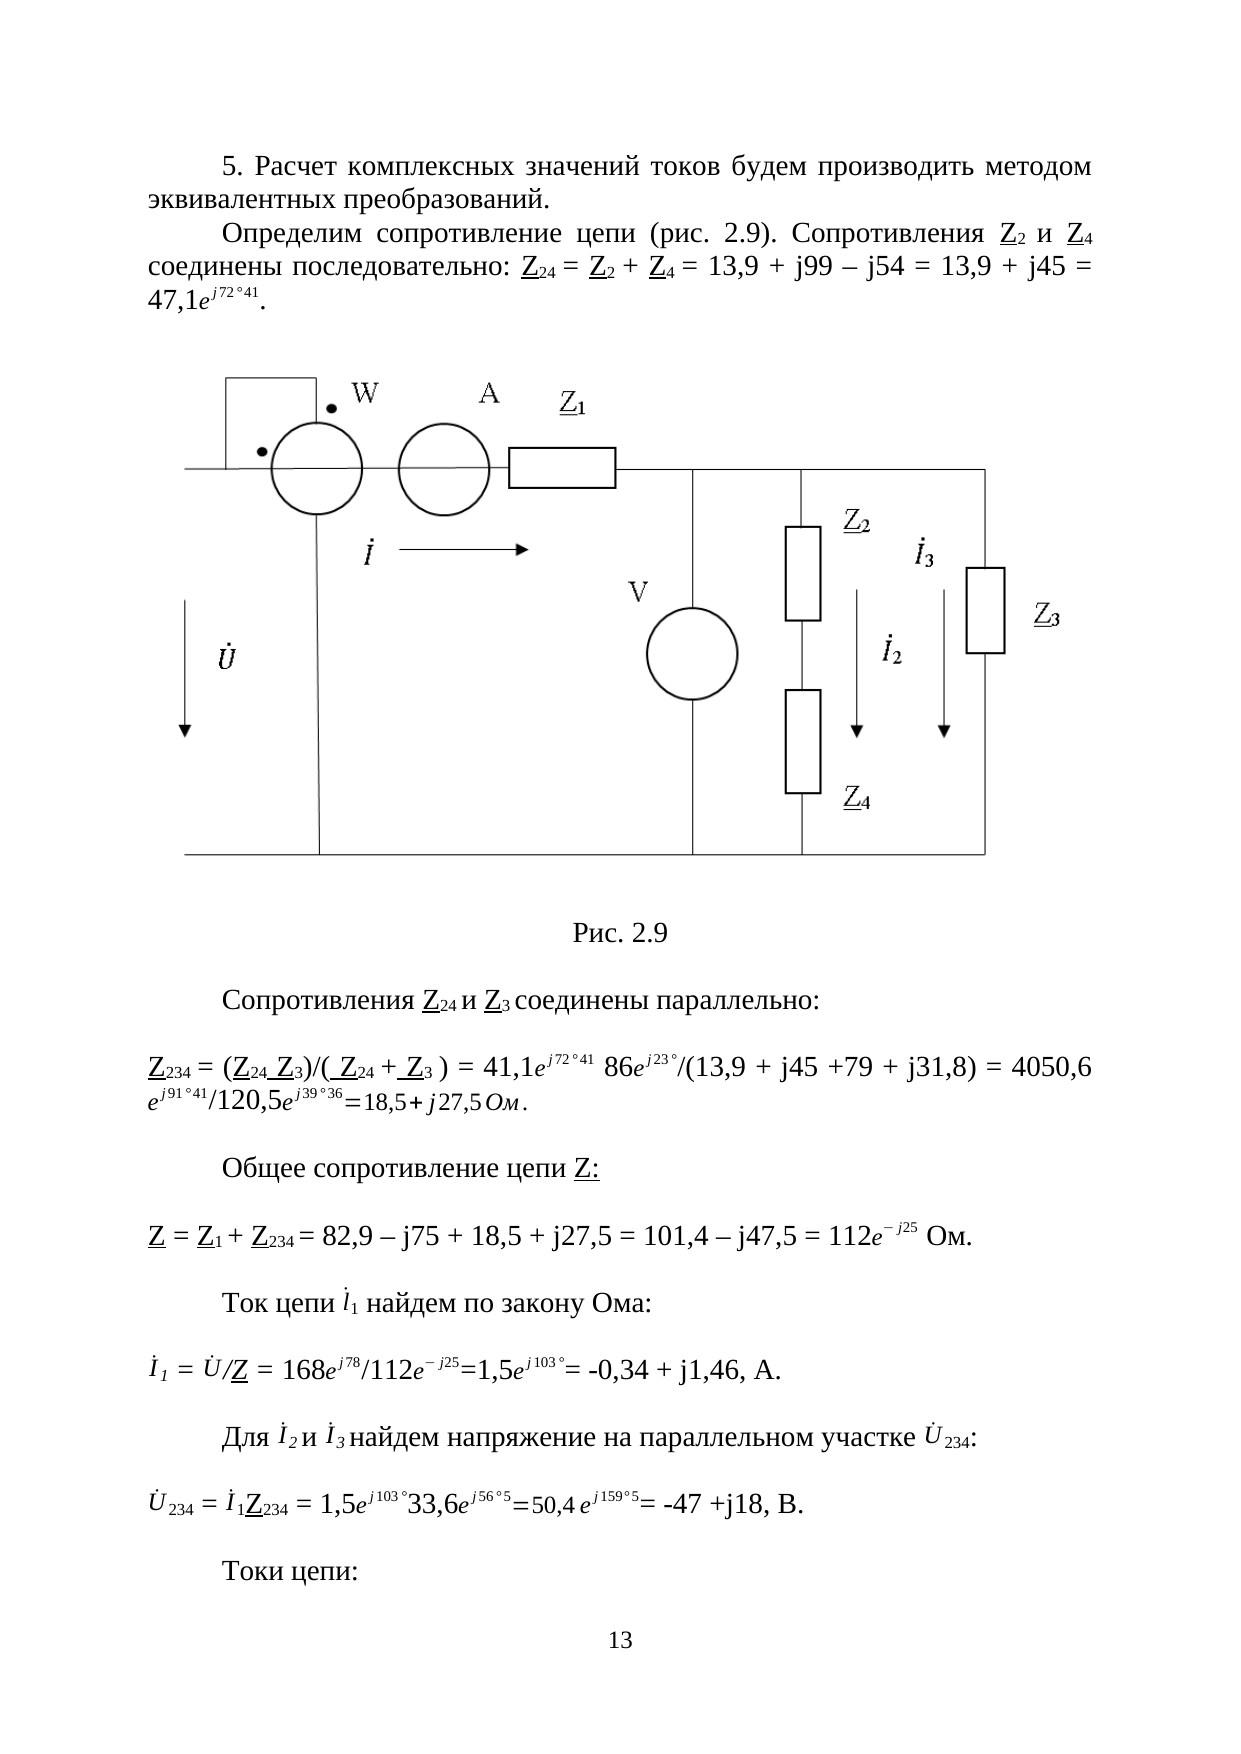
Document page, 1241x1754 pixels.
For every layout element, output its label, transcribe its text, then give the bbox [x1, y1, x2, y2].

text 1 = /Z = 168/112=1,5= -0,34 + j1,46, A. [148, 1352, 1093, 1385]
text Сопротивления Z24 и Z3 соединены параллельно: [148, 982, 1093, 1015]
text Для 2 и 3 найдем напряжение на параллельном участке 234: [148, 1419, 1093, 1452]
text Ток цепи 1 найдем по закону Ома: [148, 1285, 1093, 1318]
text 234 = 1Z234 = 1,533,6= -47 +j18, B. [148, 1486, 1093, 1519]
text Общее сопротивление цепи Z: [148, 1151, 1093, 1184]
text 5. Расчет комплексных значений токов будем производить методом эквивалентных преобразований. [148, 148, 1093, 215]
text Z = Z1 + Z234 = 82,9 – j75 + 18,5 + j27,5 = 101,4 – j47,5 = 112 Ом. [148, 1218, 1093, 1251]
text Определим сопротивление цепи (рис. 2.9). Сопротивления Z2 и Z4 соединены последовательно: Z24 = Z2 + Z4 = 13,9 + j99 – j54 = 13,9 + j45 = 47,1. [148, 215, 1093, 315]
text Рис. 2.9 [148, 915, 1093, 948]
text Токи цепи: [148, 1553, 1093, 1587]
text Z234 = (Z24 Z3)/( Z24 + Z3 ) = 41,1 86/(13,9 + j45 +79 + j31,8) = 4050,6/120,5 [148, 1049, 1093, 1117]
picture [158, 348, 1082, 882]
